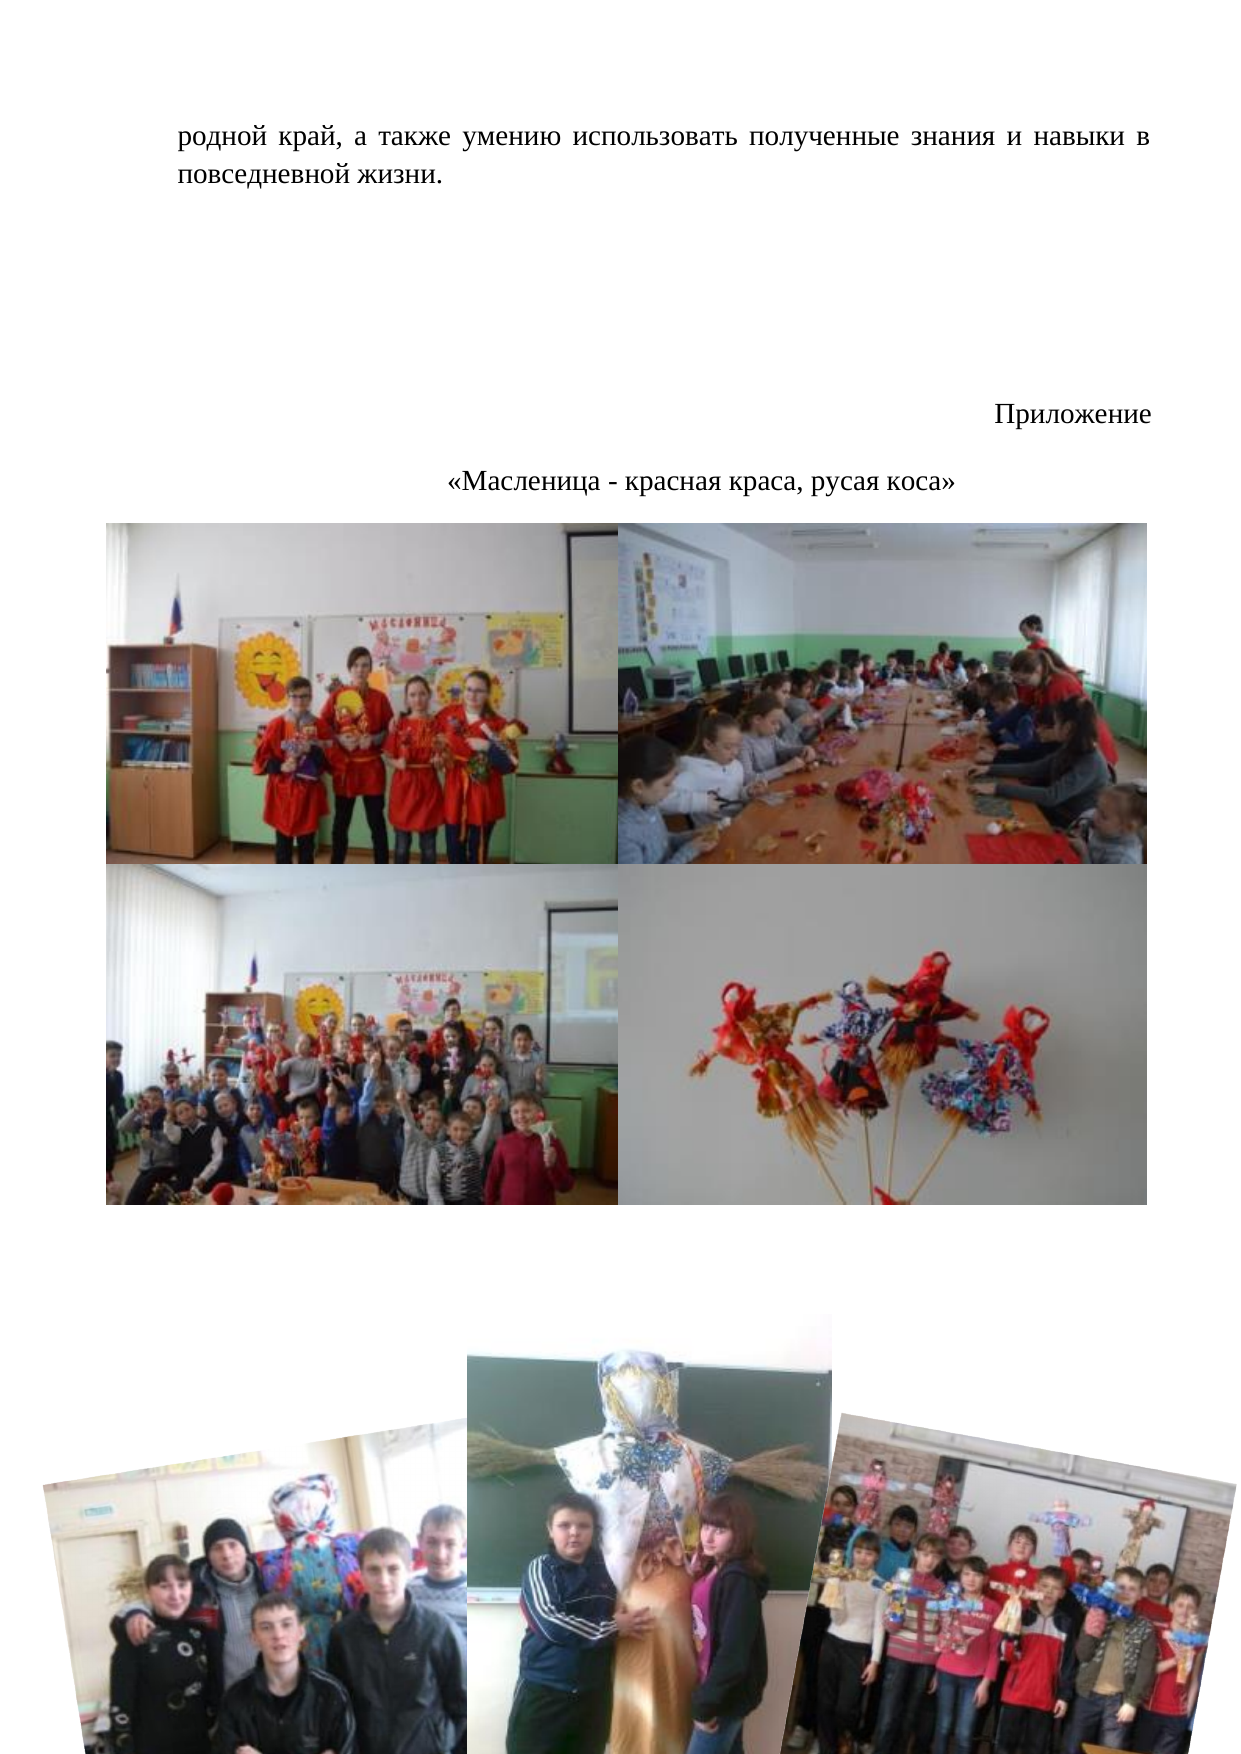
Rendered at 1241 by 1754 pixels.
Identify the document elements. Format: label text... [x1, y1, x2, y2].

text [177, 152, 1152, 190]
picture [43, 1314, 1236, 1754]
picture [106, 523, 1147, 1205]
text «Масленица - красная краса, русая коса» [177, 463, 1152, 497]
text Приложение [177, 396, 1152, 430]
